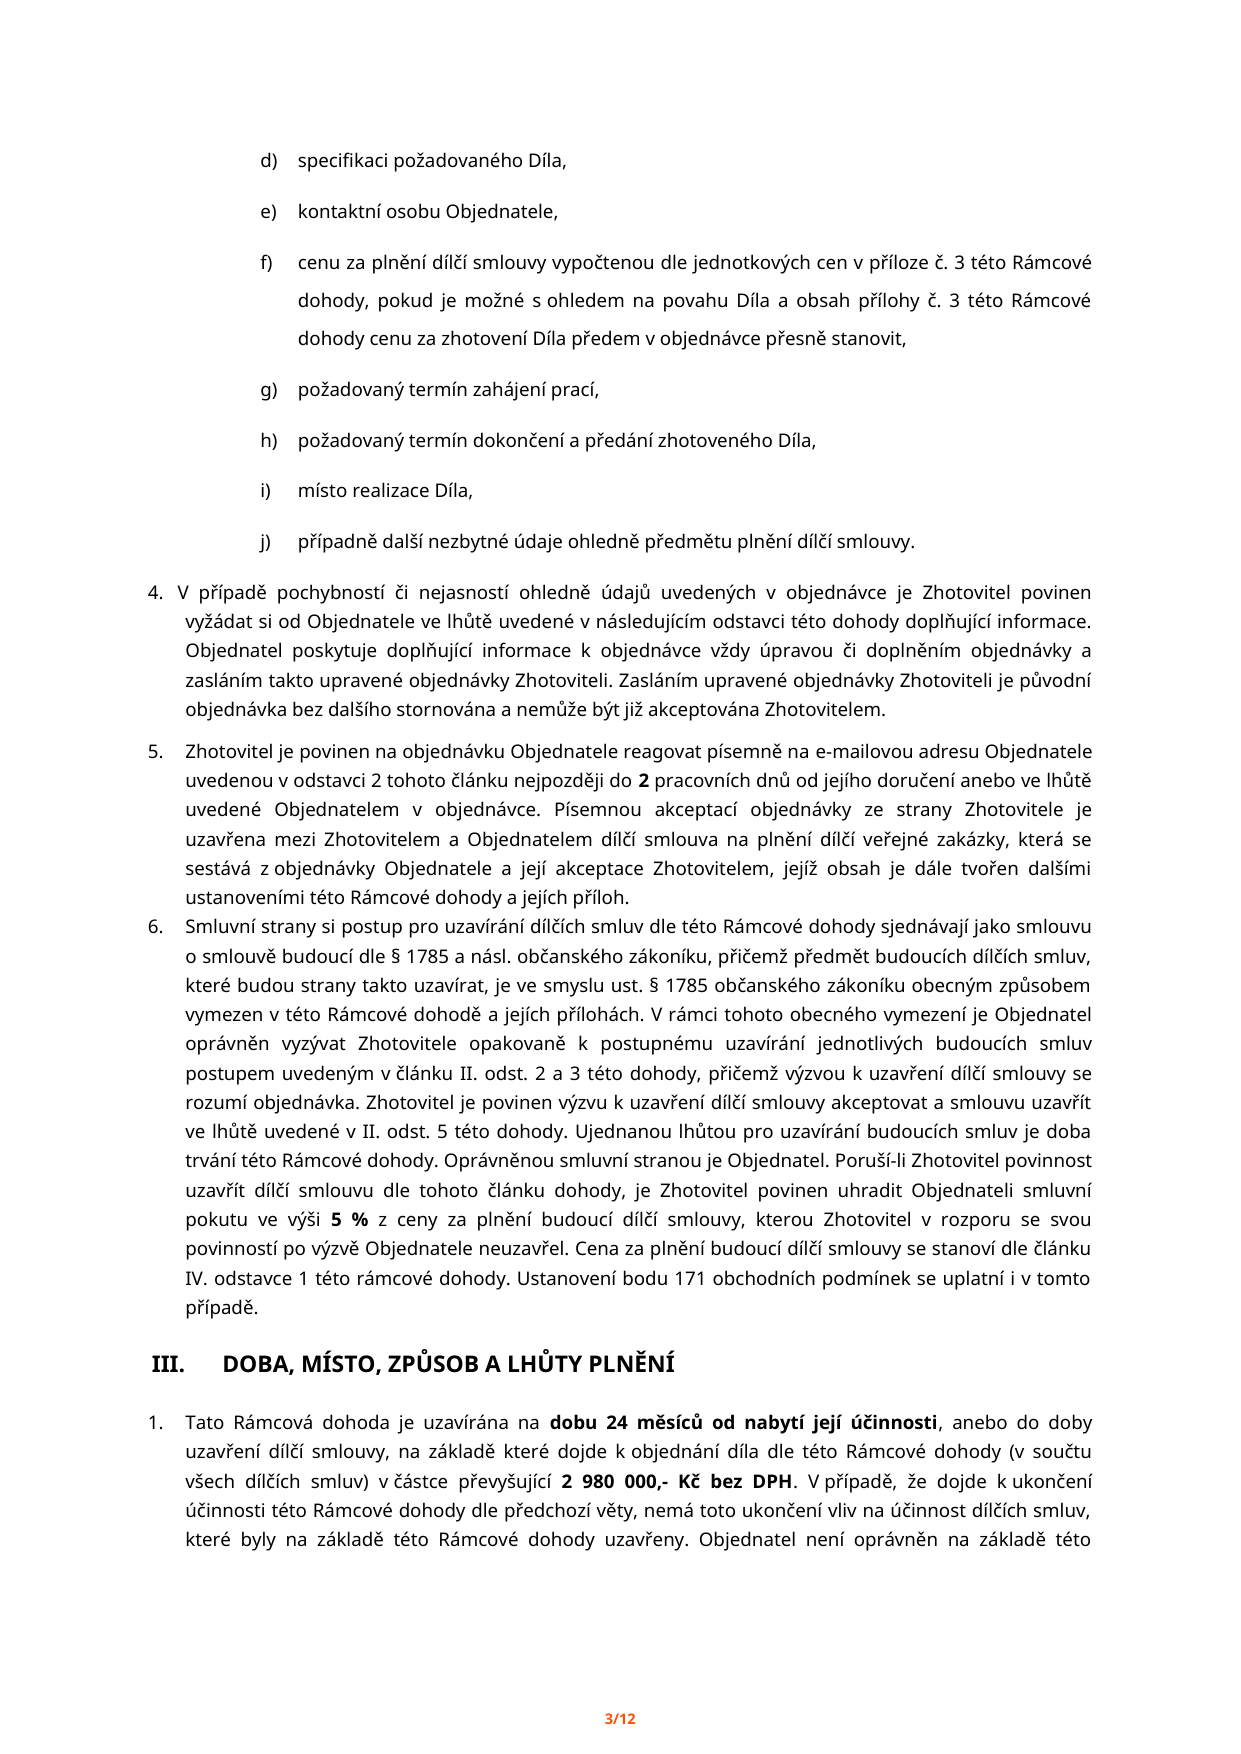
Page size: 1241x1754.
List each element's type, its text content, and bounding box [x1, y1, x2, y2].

list případně další nezbytné údaje ohledně předmětu plnění dílčí smlouvy. [260, 528, 1093, 554]
list cenu za plnění dílčí smlouvy vypočtenou dle jednotkových cen v příloze č. 3 této Rámcové dohody, pokud je možné s ohledem na povahu Díla a obsah přílohy č. 3 této Rámcové dohody cenu za zhotovení Díla předem v objednávce přesně stanovit, [260, 249, 1093, 351]
list V případě pochybností či nejasností ohledně údajů uvedených v objednávce je Zhotovitel povinen vyžádat si od Objednatele ve lhůtě uvedené v následujícím odstavci této dohody doplňující informace. Objednatel poskytuje doplňující informace k objednávce vždy úpravou či doplněním objednávky a zasláním takto upravené objednávky Zhotoviteli. Zasláním upravené objednávky Zhotoviteli je původní objednávka bez dalšího stornována a nemůže být již akceptována Zhotovitelem. [148, 579, 1093, 722]
list požadovaný termín dokončení a předání zhotoveného Díla, [260, 427, 1093, 452]
list požadovaný termín zahájení prací, [260, 376, 1093, 402]
list DOBA, MÍSTO, ZPŮSOB A LHŮTY PLNĚNÍ [185, 1348, 1093, 1380]
list místo realizace Díla, [260, 478, 1093, 503]
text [148, 1409, 1093, 1552]
list Smluvní strany si postup pro uzavírání dílčích smluv dle této Rámcové dohody sjednávají jako smlouvu o smlouvě budoucí dle § 1785 a násl. občanského zákoníku, přičemž předmět budoucích dílčích smluv, které budou strany takto uzavírat, je ve smyslu ust. § 1785 občanského zákoníku obecným způsobem vymezen v této Rámcové dohodě a jejích přílohách. V rámci tohoto obecného vymezení je Objednatel oprávněn vyzývat Zhotovitele opakovaně k postupnému uzavírání jednotlivých budoucích smluv postupem uvedeným v článku II. odst. 2 a 3 této dohody, přičemž výzvou k uzavření dílčí smlouvy se rozumí objednávka. Zhotovitel je povinen výzvu k uzavření dílčí smlouvy akceptovat a smlouvu uzavřít ve lhůtě uvedené v II. odst. 5 této dohody. Ujednanou lhůtou pro uzavírání budoucích smluv je doba trvání této Rámcové dohody. Oprávněnou smluvní stranou je Objednatel. Poruší-li Zhotovitel povinnost uzavřít dílčí smlouvu dle tohoto článku dohody, je Zhotovitel povinen uhradit Objednateli smluvní pokutu ve výši 5 % z ceny za plnění budoucí dílčí smlouvy, kterou Zhotovitel v rozporu se svou povinností po výzvě Objednatele neuzavřel. Cena za plnění budoucí dílčí smlouvy se stanoví dle článku IV. odstavce 1 této rámcové dohody. Ustanovení bodu 171 obchodních podmínek se uplatní i v tomto případě. [148, 914, 1093, 1320]
list Zhotovitel je povinen na objednávku Objednatele reagovat písemně na e-mailovou adresu Objednatele uvedenou v odstavci 2 tohoto článku nejpozději do 2 pracovních dnů od jejího doručení anebo ve lhůtě uvedené Objednatelem v objednávce. Písemnou akceptací objednávky ze strany Zhotovitele je uzavřena mezi Zhotovitelem a Objednatelem dílčí smlouva na plnění dílčí veřejné zakázky, která se sestává z objednávky Objednatele a její akceptace Zhotovitelem, jejíž obsah je dále tvořen dalšími ustanoveními této Rámcové dohody a jejích příloh. [148, 738, 1093, 910]
list specifikaci požadovaného Díla, [260, 148, 1093, 173]
list kontaktní osobu Objednatele, [260, 198, 1093, 224]
